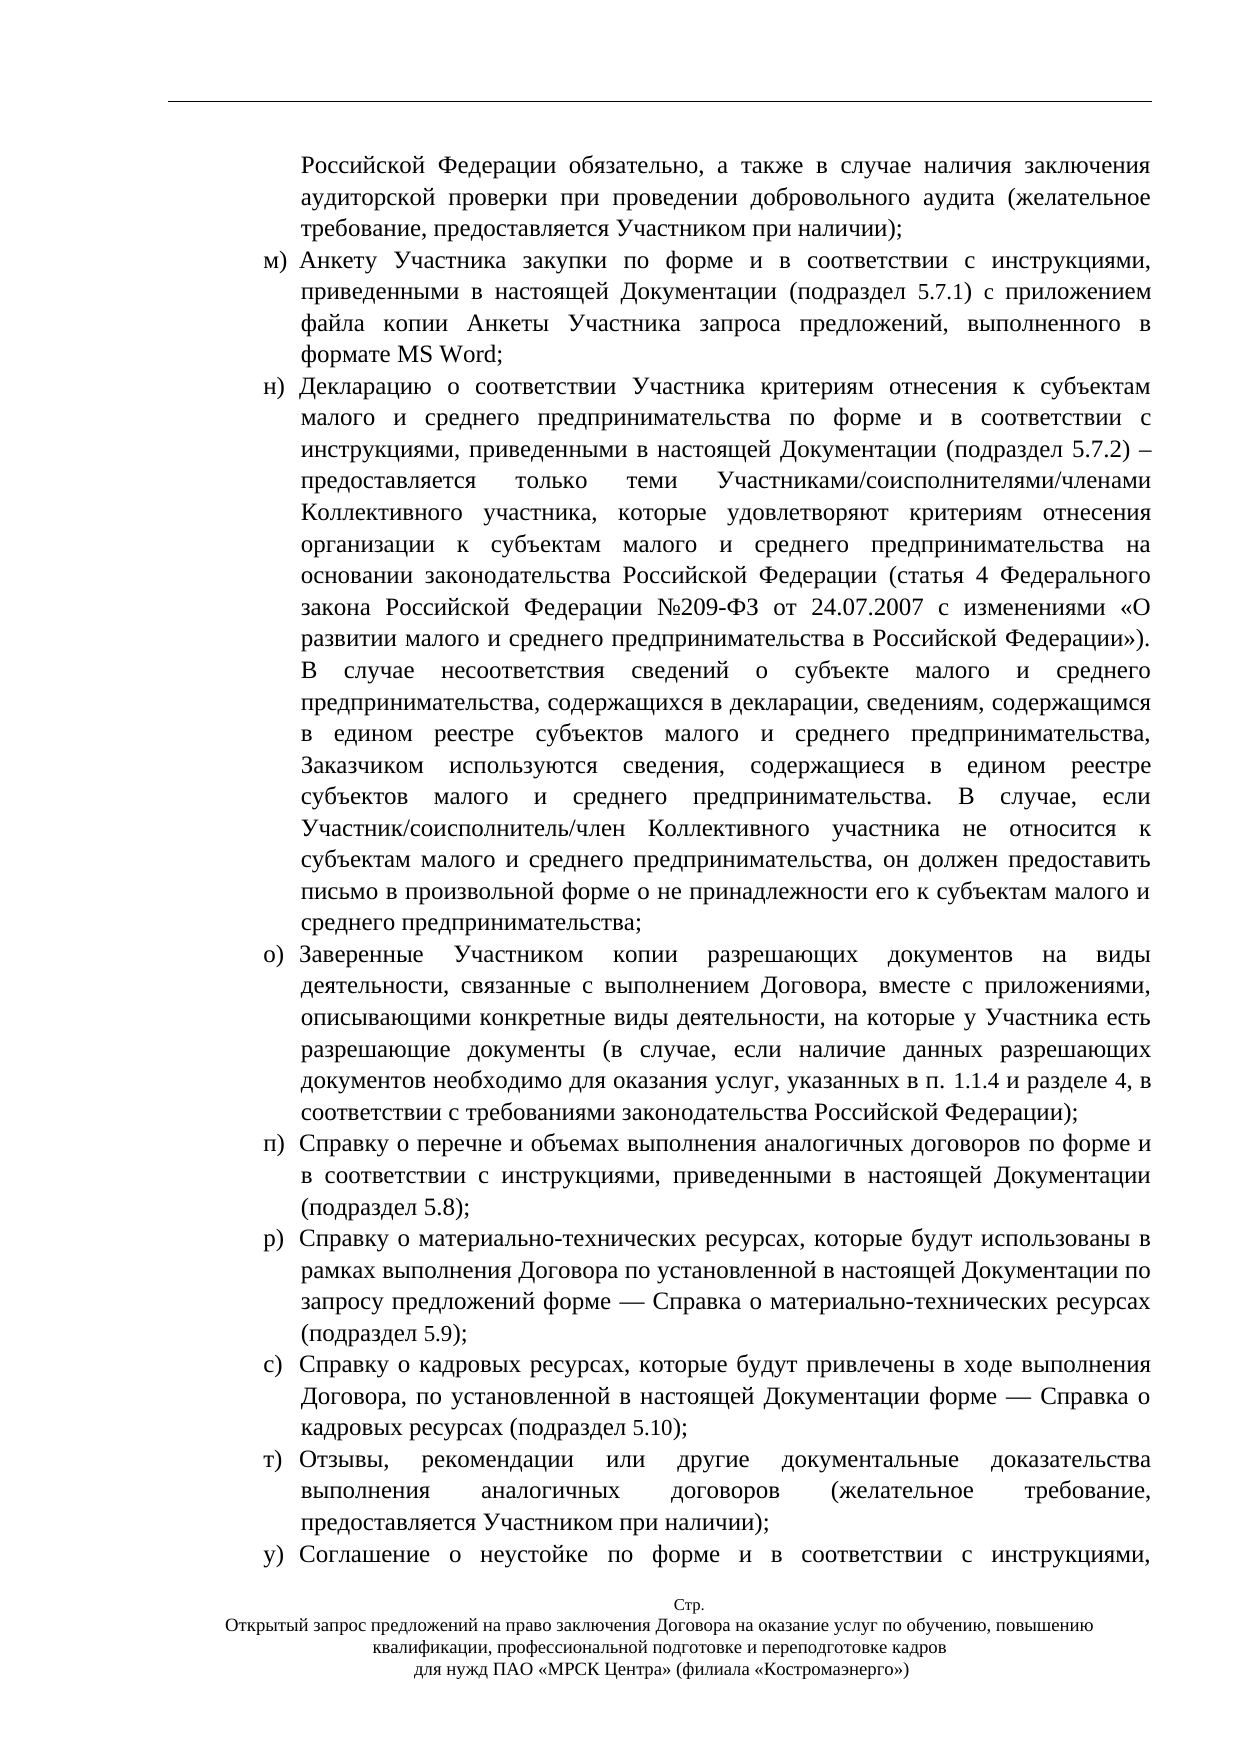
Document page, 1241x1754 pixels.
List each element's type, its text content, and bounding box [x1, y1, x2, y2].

list Справку о материально-технических ресурсах, которые будут использованы в рамках выполнения Договора по установленной в настоящей Документации по запросу предложений форме — Справка о материально-технических ресурсах (подраздел 5.9); [263, 1223, 1152, 1347]
list Заверенные Участником копии разрешающих документов на виды деятельности, связанные с выполнением Договора, вместе с приложениями, описывающими конкретные виды деятельности, на которые у Участника есть разрешающие документы (в случае, если наличие данных разрешающих документов необходимо для оказания услуг, указанных в п. 1.1.4 и разделе 4, в соответствии с требованиями законодательства Российской Федерации); [263, 939, 1152, 1126]
list Справку о кадровых ресурсах, которые будут привлечены в ходе выполнения Договора, по установленной в настоящей Документации форме — Справка о кадровых ресурсах (подраздел 5.10); [263, 1349, 1152, 1441]
list Декларацию о соответствии Участника критериям отнесения к субъектам малого и среднего предпринимательства по форме и в соответствии с инструкциями, приведенными в настоящей Документации (подраздел 5.7.2) – предоставляется только теми Участниками/соисполнителями/членами Коллективного участника, которые удовлетворяют критериям отнесения организации к субъектам малого и среднего предпринимательства на основании законодательства Российской Федерации (статья 4 Федерального закона Российской Федерации №209-ФЗ от 24.07.2007 с изменениями «О развитии малого и среднего предпринимательства в Российской Федерации»). В случае несоответствия сведений о субъекте малого и среднего предпринимательства, содержащихся в декларации, сведениям, содержащимся в едином реестре субъектов малого и среднего предпринимательства, Заказчиком используются сведения, содержащиеся в едином реестре субъектов малого и среднего предпринимательства. В случае, если Участник/соисполнитель/член Коллективного участника не относится к субъектам малого и среднего предпринимательства, он должен предоставить письмо в произвольной форме о не принадлежности его к субъектам малого и среднего предпринимательства; [263, 371, 1152, 936]
list Анкету Участника закупки по форме и в соответствии с инструкциями, приведенными в настоящей Документации (подраздел 5.7.1) с приложением файла копии Анкеты Участника запроса предложений, выполненного в формате MS Word; [263, 245, 1152, 368]
list Справку о перечне и объемах выполнения аналогичных договоров по форме и в соответствии с инструкциями, приведенными в настоящей Документации (подраздел 5.8); [263, 1128, 1152, 1220]
list Отзывы, рекомендации или другие документальные доказательства выполнения аналогичных договоров (желательное требование, предоставляется Участником при наличии); [263, 1444, 1152, 1536]
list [263, 1539, 1152, 1567]
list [263, 150, 1152, 242]
